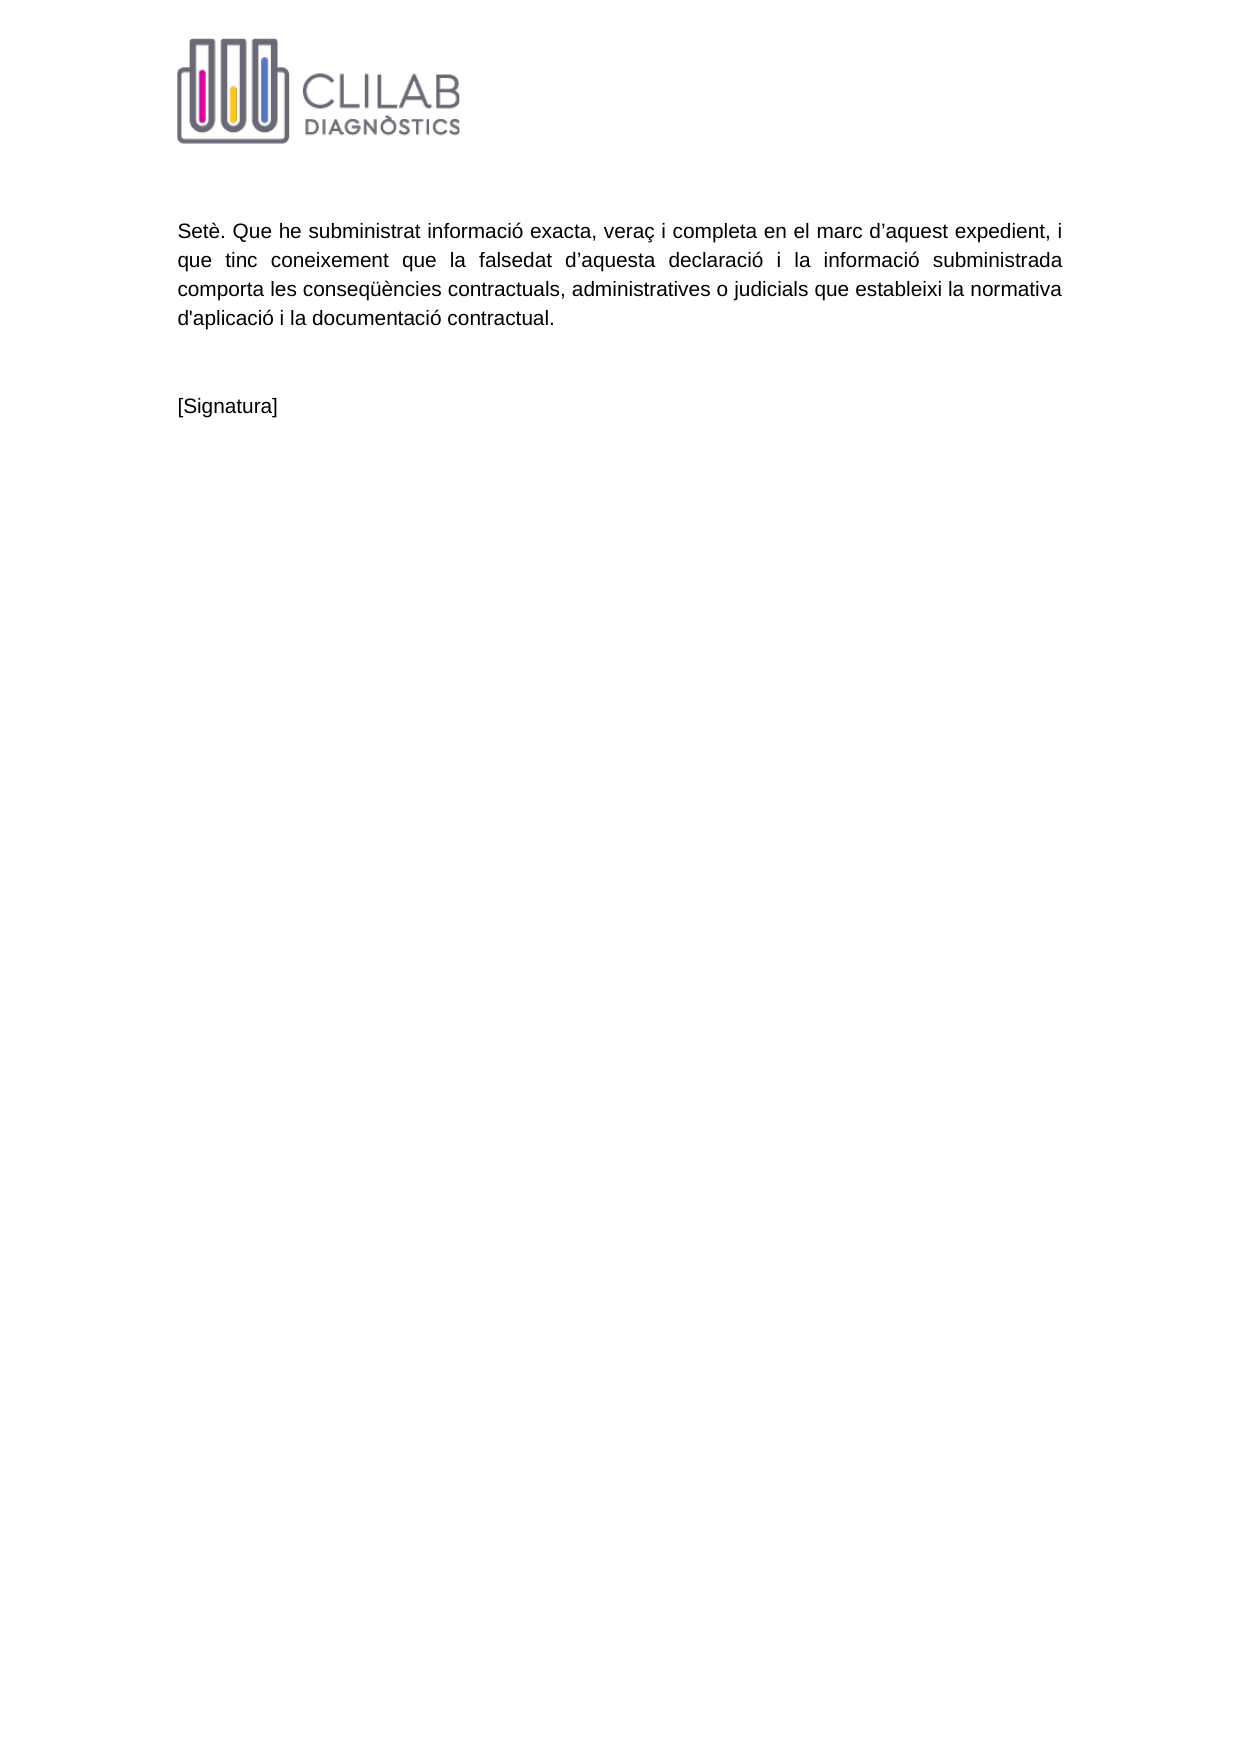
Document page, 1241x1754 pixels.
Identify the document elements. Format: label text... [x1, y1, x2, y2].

text Setè. Que he subministrat informació exacta, veraç i completa en el marc d’aquest expedient, i que tinc coneixement que la falsedat d’aquesta declaració i la informació subministrada comporta les conseqüències contractuals, administratives o judicials que estableixi la normativa d'aplicació i la documentació contractual. [177, 215, 1063, 332]
text [Signatura] [177, 390, 1063, 419]
picture [177, 38, 460, 144]
